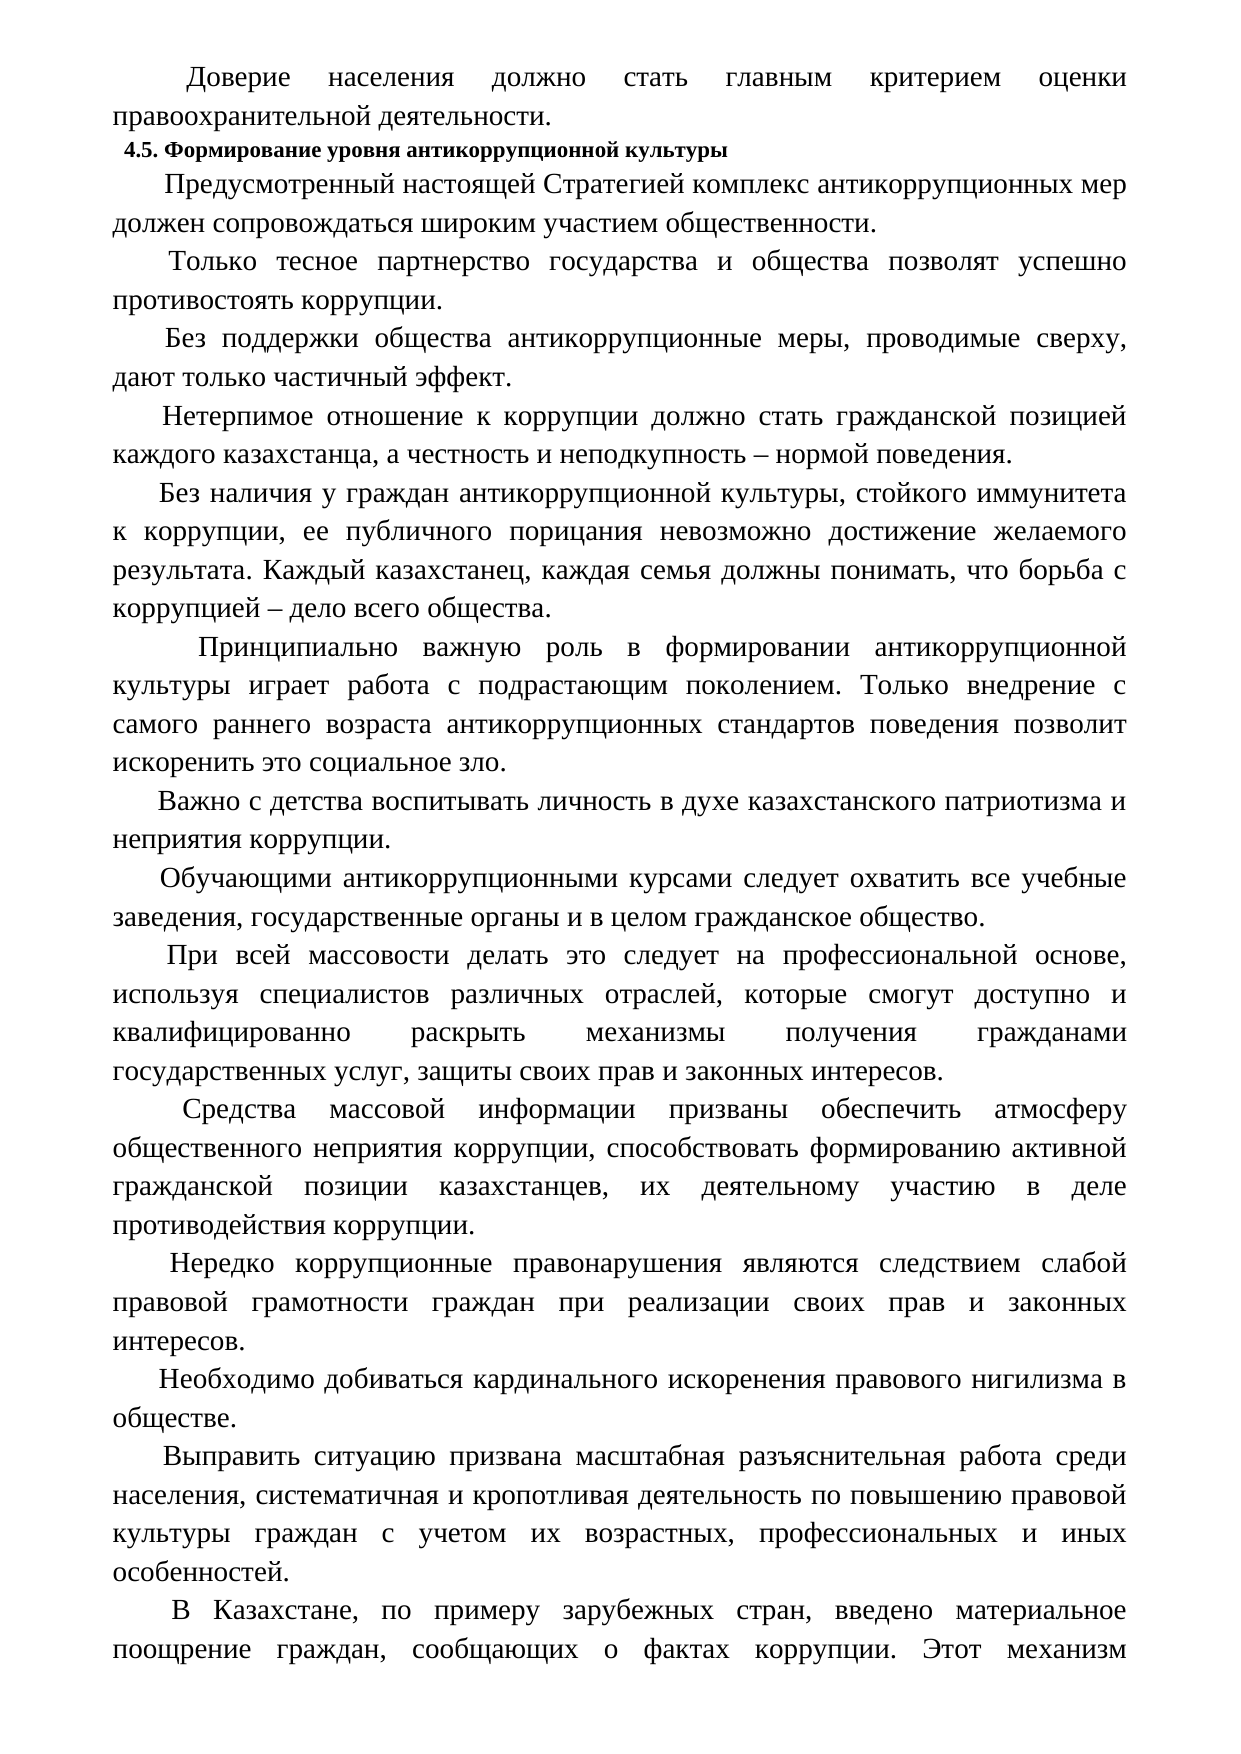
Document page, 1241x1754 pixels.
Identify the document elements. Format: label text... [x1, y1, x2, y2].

text Выправить ситуацию призвана масштабная разъяснительная работа среди населения, систематичная и кропотливая деятельность по повышению правовой культуры граждан с учетом их возрастных, профессиональных и иных особенностей. [112, 1438, 1128, 1587]
text Важно с детства воспитывать личность в духе казахстанского патриотизма и неприятия коррупции. [112, 783, 1128, 855]
text Обучающими антикоррупционными курсами следует охватить все учебные заведения, государственные органы и в целом гражданское общество. [112, 860, 1128, 932]
text Нетерпимое отношение к коррупции должно стать гражданской позицией каждого казахстанца, а честность и неподкупность – нормой поведения. [112, 398, 1128, 470]
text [112, 1592, 1128, 1664]
text Только тесное партнерство государства и общества позволят успешно противостоять коррупции. [112, 243, 1128, 316]
text При всей массовости делать это следует на профессиональной основе, используя специалистов различных отраслей, которые смогут доступно и квалифицированно раскрыть механизмы получения гражданами государственных услуг, защиты своих прав и законных интересов. [112, 937, 1128, 1086]
text Нередко коррупционные правонарушения являются следствием слабой правовой грамотности граждан при реализации своих прав и законных интересов. [112, 1246, 1128, 1356]
text Без поддержки общества антикоррупционные меры, проводимые сверху, дают только частичный эффект. [112, 321, 1128, 393]
text 4.5. Формирование уровня антикоррупционной культуры [112, 136, 1128, 162]
text Предусмотренный настоящей Стратегией комплекс антикоррупционных мер должен сопровождаться широким участием общественности. [112, 166, 1128, 238]
text Средства массовой информации призваны обеспечить атмосферу общественного неприятия коррупции, способствовать формированию активной гражданской позиции казахстанцев, их деятельному участию в деле противодействия коррупции. [112, 1091, 1128, 1241]
text Без наличия у граждан антикоррупционной культуры, стойкого иммунитета к коррупции, ее публичного порицания невозможно достижение желаемого результата. Каждый казахстанец, каждая семья должны понимать, что борьба с коррупцией – дело всего общества. [112, 475, 1128, 624]
text Необходимо добиваться кардинального искоренения правового нигилизма в обществе. [112, 1361, 1128, 1433]
text Доверие населения должно стать главным критерием оценки правоохранительной деятельности. [112, 59, 1128, 131]
text Принципиально важную роль в формировании антикоррупционной культуры играет работа с подрастающим поколением. Только внедрение с самого раннего возраста антикоррупционных стандартов поведения позволит искоренить это социальное зло. [112, 629, 1128, 778]
